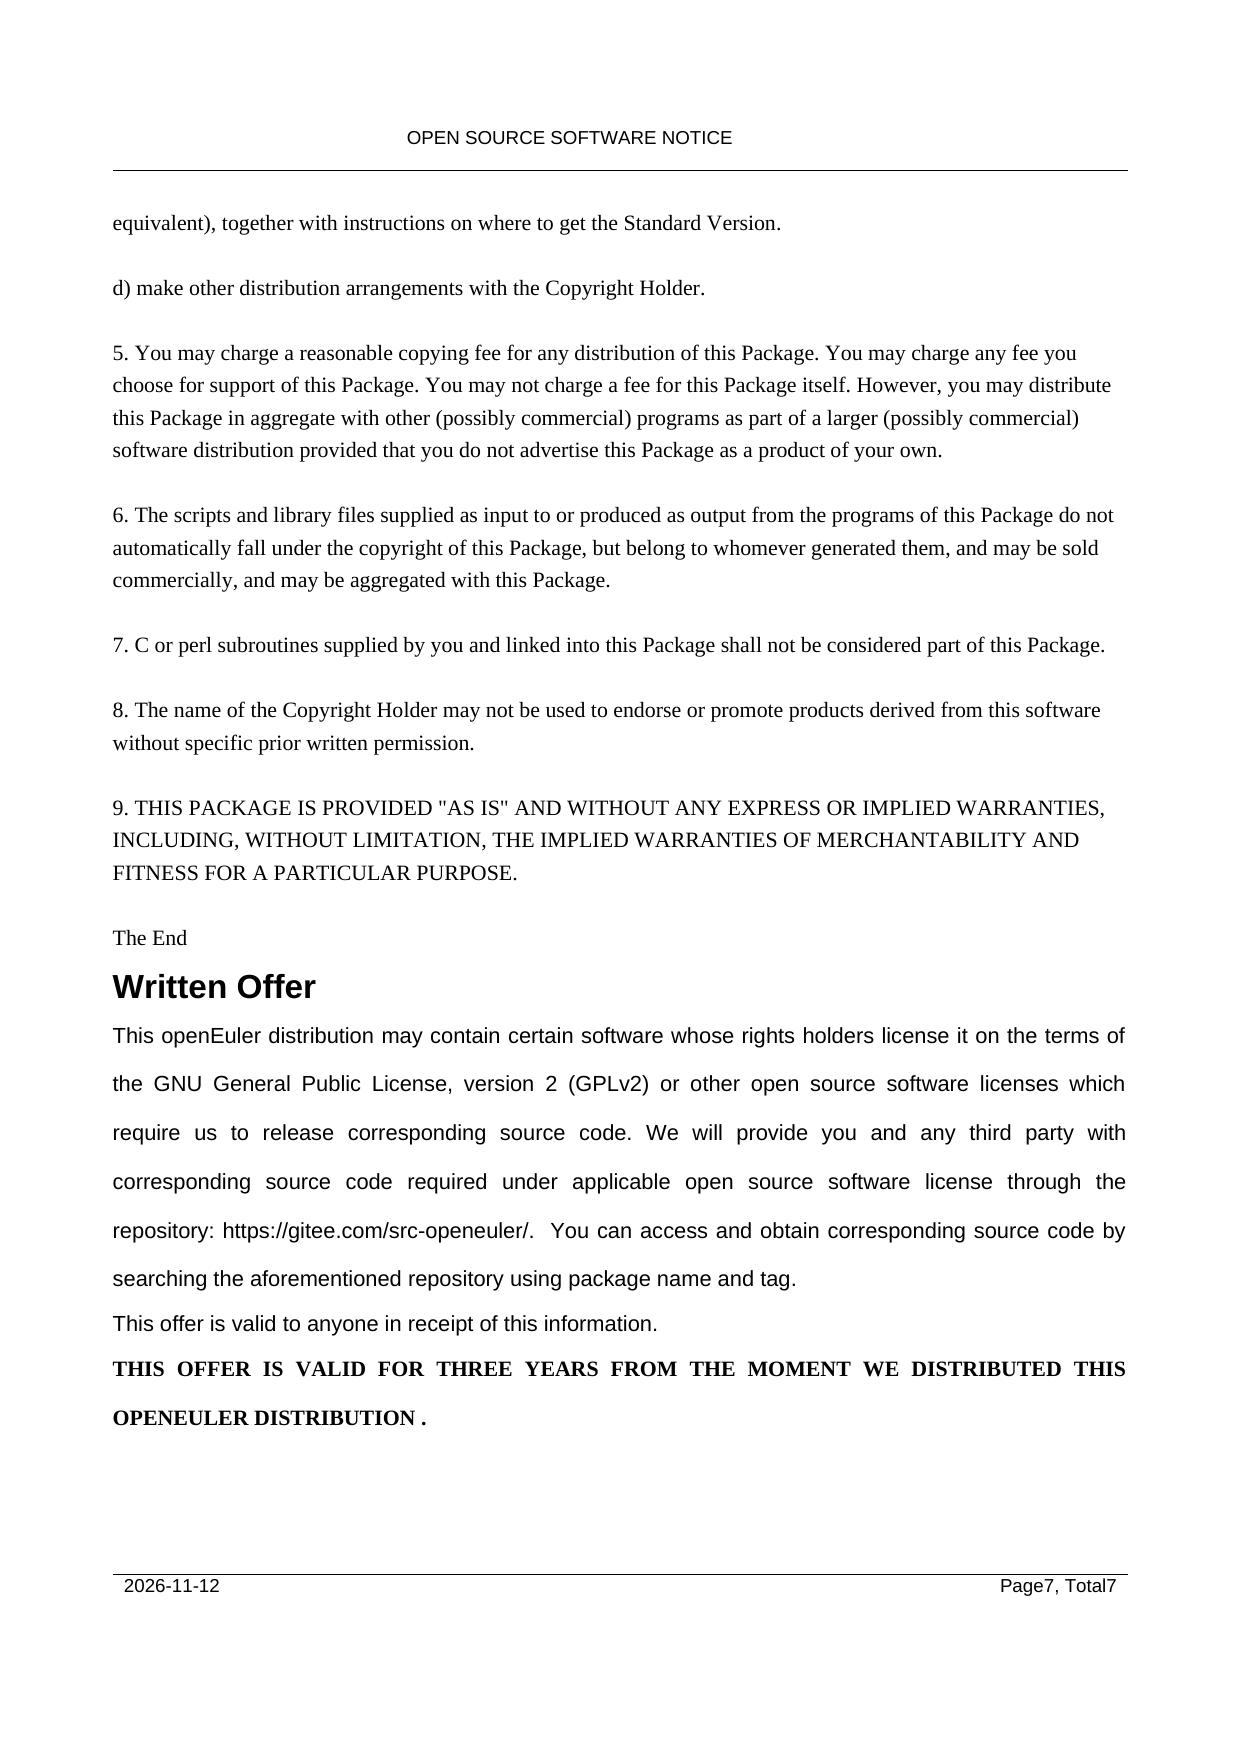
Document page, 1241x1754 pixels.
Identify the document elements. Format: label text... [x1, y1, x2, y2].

text This offer is valid to anyone in receipt of this information. [112, 1308, 1128, 1340]
text Written Offer [112, 954, 1128, 1019]
text This openEuler distribution may contain certain software whose rights holders license it on the terms of the GNU General Public License, version 2 (GPLv2) or other open source software licenses which require us to release corresponding source code. We will provide you and any third party with corresponding source code required under applicable open source software license through the repository: https://gitee.com/src-openeuler/. You can access and obtain corresponding source code by searching the aforementioned repository using package name and tag. [112, 1019, 1128, 1295]
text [112, 206, 1128, 954]
text THIS OFFER IS VALID FOR THREE YEARS FROM THE MOMENT WE DISTRIBUTED THIS OPENEULER DISTRIBUTION . [112, 1353, 1128, 1434]
